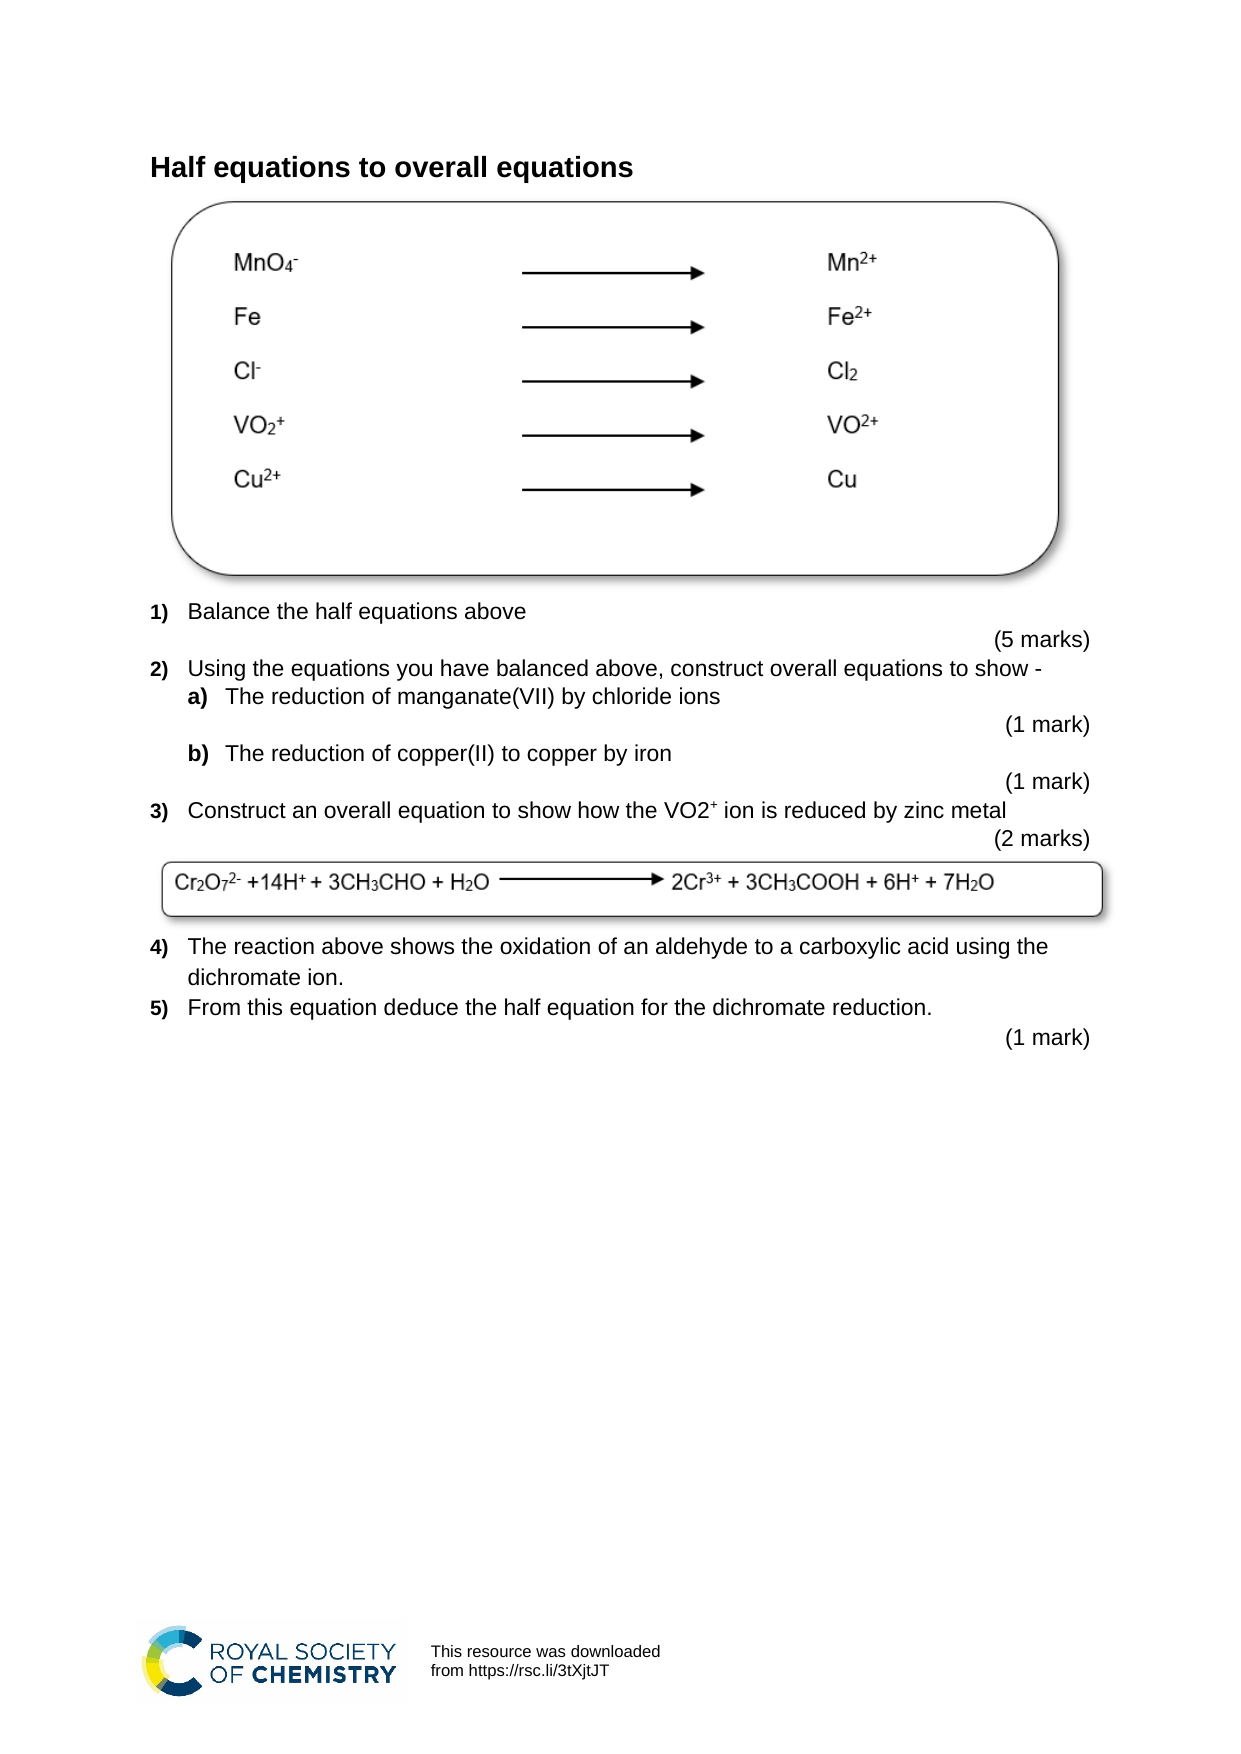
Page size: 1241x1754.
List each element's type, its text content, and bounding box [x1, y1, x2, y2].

list Using the equations you have balanced above, construct overall equations to show - [150, 654, 1090, 681]
list (1 mark) [187, 1024, 1090, 1050]
picture [136, 1618, 407, 1704]
list The reduction of manganate(VII) by chloride ions [187, 683, 1090, 709]
list From this equation deduce the half equation for the dichromate reduction. [150, 994, 1090, 1020]
list The reaction above shows the oxidation of an aldehyde to a carboxylic acid using the dichromate ion. [150, 933, 1090, 990]
subtitle Half equations to overall equations [150, 150, 1090, 183]
text (1 mark) [225, 711, 1090, 738]
picture [150, 186, 1091, 596]
picture [150, 853, 1122, 932]
list Construct an overall equation to show how the VO2+ ion is reduced by zinc metal [150, 797, 1090, 823]
text (1 mark) [225, 768, 1090, 795]
text (5 marks) [187, 626, 1090, 652]
text (2 marks) [187, 825, 1090, 852]
list Balance the half equations above [150, 598, 1090, 624]
list The reduction of copper(II) to copper by iron [187, 740, 1090, 766]
